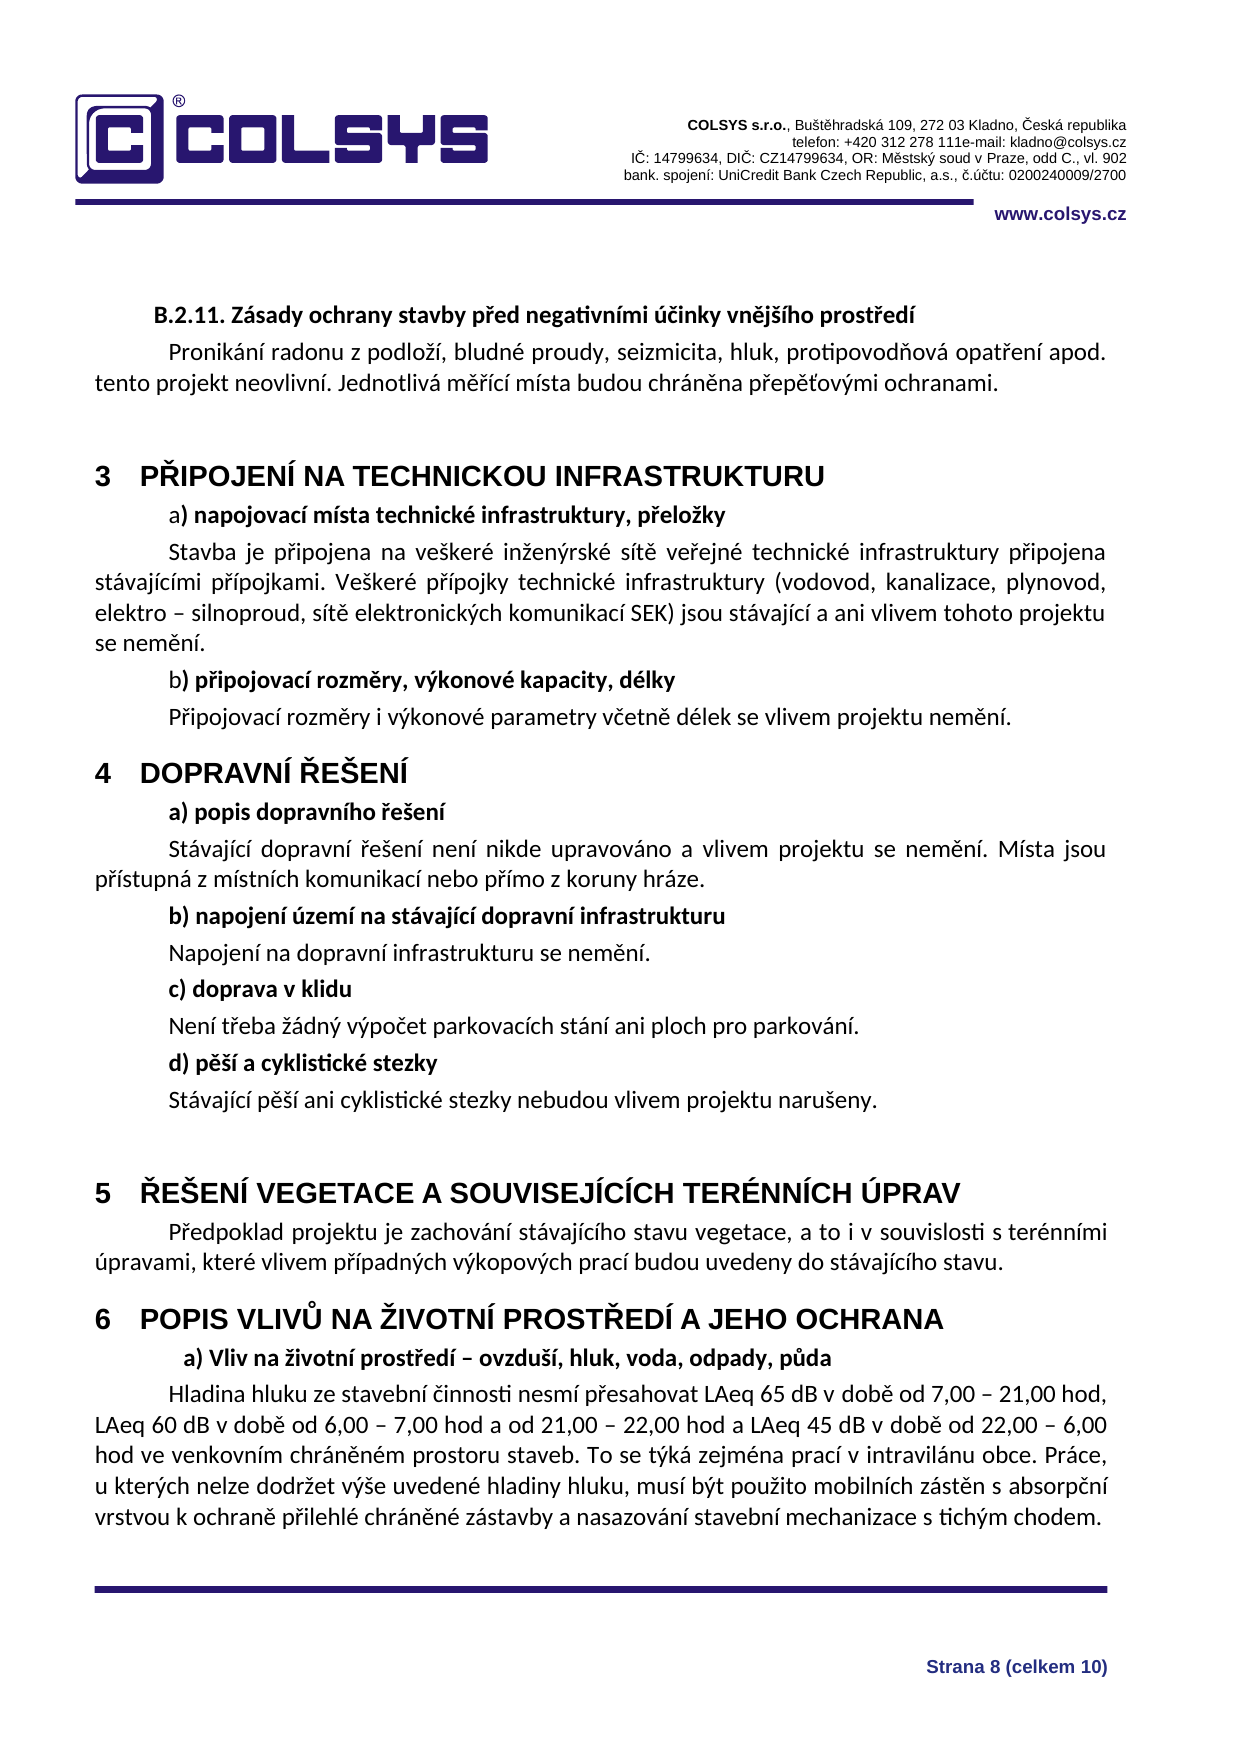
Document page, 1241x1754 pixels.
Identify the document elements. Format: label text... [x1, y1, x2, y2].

text d) pěší a cyklistické stezky [94, 1047, 1107, 1078]
text Předpoklad projektu je zachování stávajícího stavu vegetace, a to i v souvislosti s terénními úpravami, které vlivem případných výkopových prací budou uvedeny do stávajícího stavu. [94, 1216, 1107, 1277]
text Napojení na dopravní infrastrukturu se nemění. [94, 937, 1107, 967]
text Popis vlivů na životní prostředí a jeho ochrana [94, 1302, 1107, 1336]
text a) napojovací místa technické infrastruktury, přeložky [94, 499, 1107, 529]
text Připojení na technickou infrastrukturu [94, 459, 1107, 493]
text Není třeba žádný výpočet parkovacích stání ani ploch pro parkování. [94, 1010, 1107, 1041]
text a) popis dopravního řešení [94, 796, 1107, 827]
text Stávající dopravní řešení není nikde upravováno a vlivem projektu se nemění. Místa jsou přístupná z místních komunikací nebo přímo z koruny hráze. [94, 833, 1107, 894]
text Stavba je připojena na veškeré inženýrské sítě veřejné technické infrastruktury připojena stávajícími přípojkami. Veškeré přípojky technické infrastruktury (vodovod, kanalizace, plynovod, elektro – silnoproud, sítě elektronických komunikací SEK) jsou stávající a ani vlivem tohoto projektu se nemění. [94, 536, 1107, 658]
text b) napojení území na stávající dopravní infrastrukturu [94, 900, 1107, 931]
text Hladina hluku ze stavební činnosti nesmí přesahovat LAeq 65 dB v době od 7,00 – 21,00 hod, LAeq 60 dB v době od 6,00 – 7,00 hod a od 21,00 – 22,00 hod a LAeq 45 dB v době od 22,00 – 6,00 hod ve venkovním chráněném prostoru staveb. To se týká zejména prací v intravilánu obce. Práce, u kterých nelze dodržet výše uvedené hladiny hluku, musí být použito mobilních zástěn s absorpční vrstvou k ochraně přilehlé chráněné zástavby a nasazování stavební mechanizace s tichým chodem. [94, 1379, 1107, 1531]
text a) Vliv na životní prostředí – ovzduší, hluk, voda, odpady, půda [183, 1342, 1107, 1372]
text c) doprava v klidu [94, 974, 1107, 1004]
text Řešení vegetace a souvisejících terénních úprav [94, 1176, 1107, 1210]
text Připojovací rozměry i výkonové parametry včetně délek se vlivem projektu nemění. [94, 701, 1107, 731]
text Dopravní řešení [94, 756, 1107, 790]
text Pronikání radonu z podloží, bludné proudy, seizmicita, hluk, protipovodňová opatření apod. tento projekt neovlivní. Jednotlivá měřící místa budou chráněna přepěťovými ochranami. [94, 336, 1107, 397]
text B.2.11. Zásady ochrany stavby před negativními účinky vnějšího prostředí [153, 299, 1107, 330]
text Stávající pěší ani cyklistické stezky nebudou vlivem projektu narušeny. [94, 1084, 1107, 1114]
text b) připojovací rozměry, výkonové kapacity, délky [94, 664, 1107, 694]
